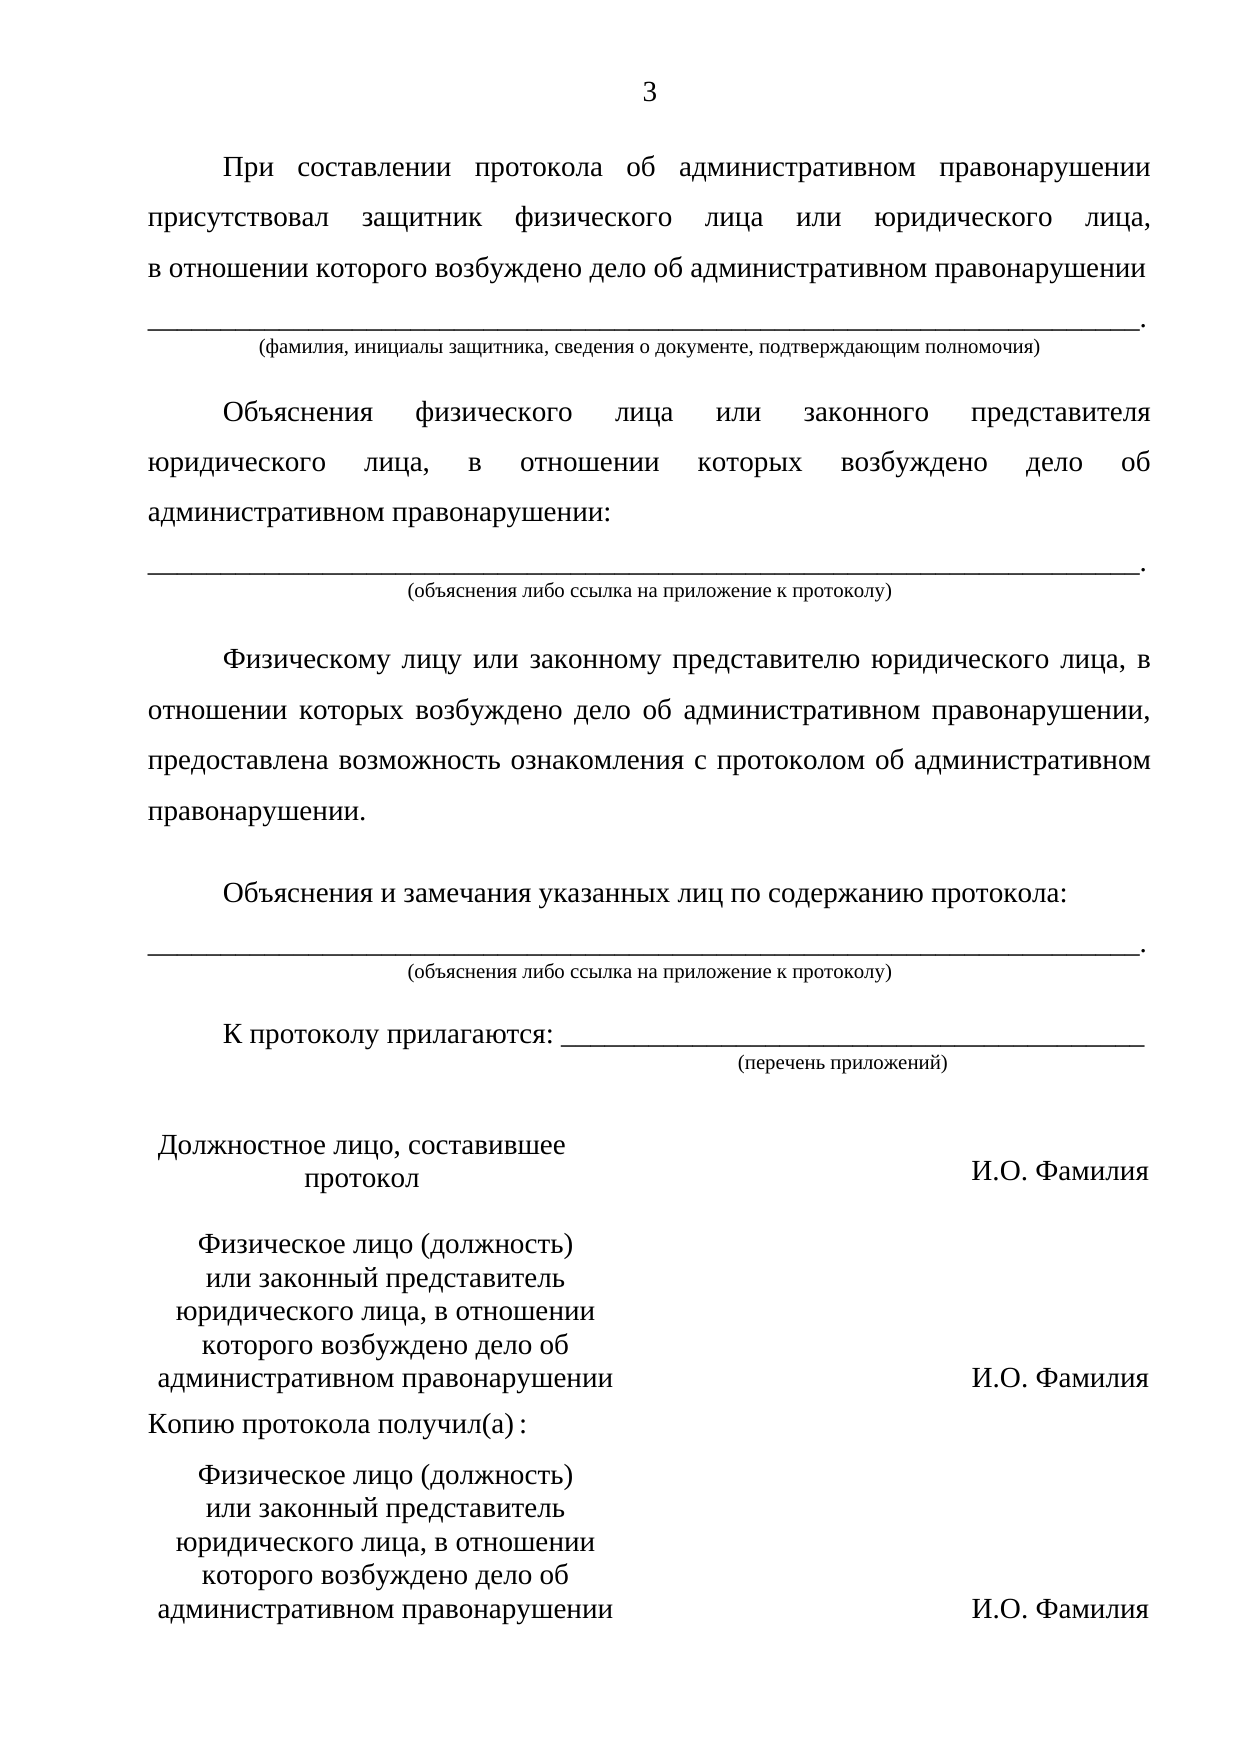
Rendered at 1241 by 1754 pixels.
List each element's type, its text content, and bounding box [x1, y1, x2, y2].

text При составлении протокола об административном правонарушении присутствовал защитник физического лица или юридического лица, в отношении которого возбуждено дело об административном правонарушении [148, 149, 1152, 283]
table_header Должностное лицо, составившее протокол [148, 1127, 576, 1194]
table_header Физическое лицо (должность) или законный представитель юридического лица, в отношении которого возбуждено дело об административном правонарушении [148, 1226, 623, 1394]
text (объяснения либо ссылка на приложение к протоколу) [148, 578, 1152, 602]
text Объяснения и замечания указанных лиц по содержанию протокола: [148, 875, 1152, 909]
text (фамилия, инициалы защитника, сведения о документе, подтверждающим полномочия) [148, 333, 1152, 358]
text ____________________________________________________________________. [148, 544, 1152, 578]
table_header И.О. Фамилия [623, 1226, 1152, 1394]
table_header Физическое лицо (должность) или законный представитель юридического лица, в отношении которого возбуждено дело об административном правонарушении [148, 1457, 623, 1624]
text Объяснения физического лица или законного представителя юридического лица, в отношении которых возбуждено дело об административном правонарушении: [148, 394, 1152, 528]
text Копию протокола получил(а): [148, 1407, 1152, 1440]
text (объяснения либо ссылка на приложение к протоколу) [148, 959, 1152, 983]
table_header И.О. Фамилия [576, 1127, 1152, 1194]
text ____________________________________________________________________. [148, 926, 1152, 959]
text К протоколу прилагаются: ________________________________________ [148, 1017, 1152, 1050]
table_header И.О. Фамилия [623, 1457, 1152, 1624]
text ____________________________________________________________________. [148, 300, 1152, 333]
text Физическому лицу или законному представителю юридического лица, в отношении которых возбуждено дело об административном правонарушении, предоставлена возможность ознакомления с протоколом об административном правонарушении. [148, 642, 1152, 826]
text (перечень приложений) [663, 1050, 1152, 1074]
